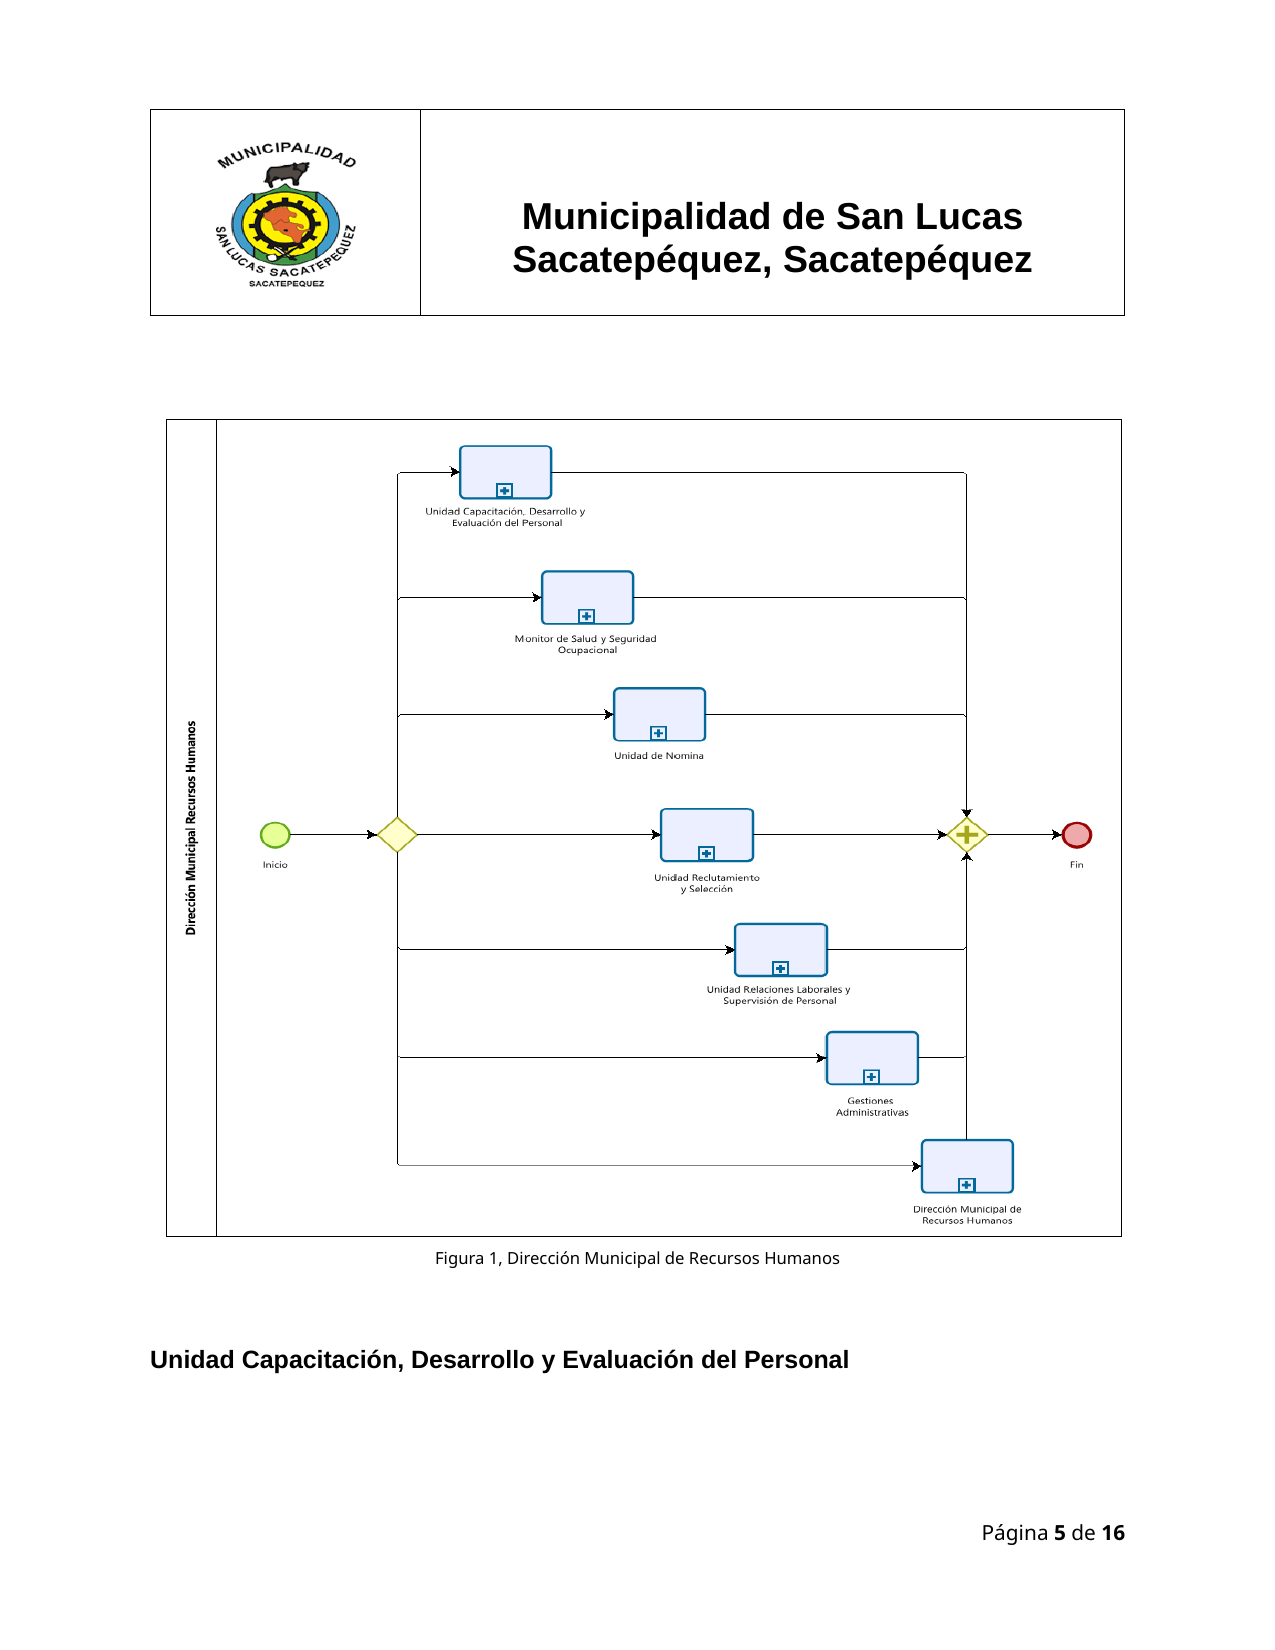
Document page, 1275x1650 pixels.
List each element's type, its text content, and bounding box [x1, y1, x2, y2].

text Unidad Capacitación, Desarrollo y Evaluación del Personal [150, 1345, 1125, 1374]
picture [161, 116, 410, 309]
picture [150, 405, 1125, 1244]
text Figura 1, Dirección Municipal de Recursos Humanos [150, 1244, 1125, 1269]
